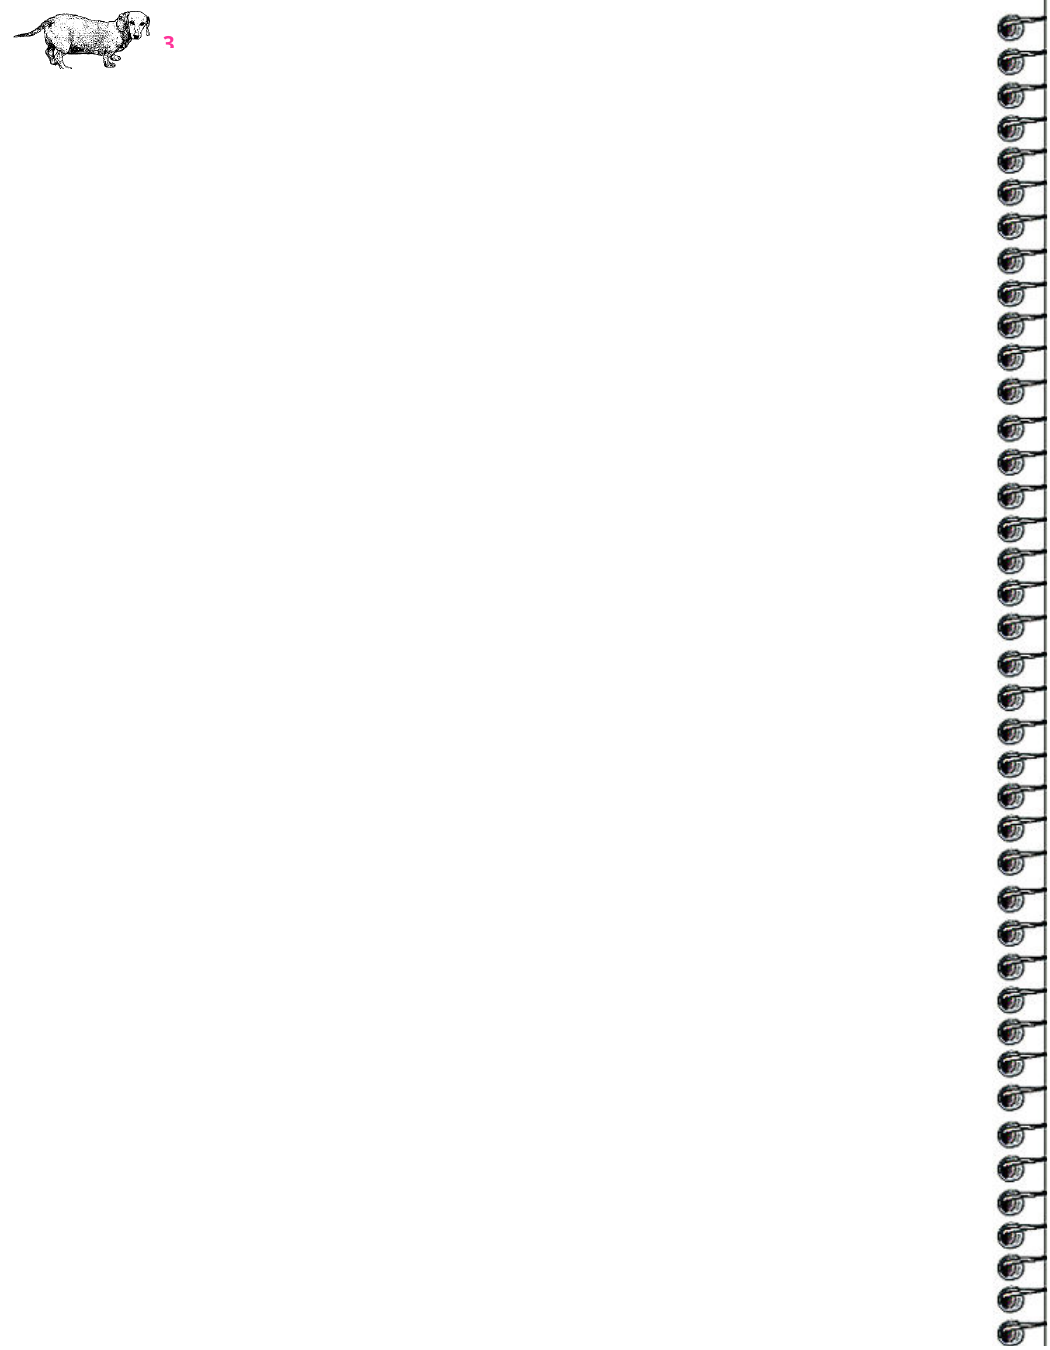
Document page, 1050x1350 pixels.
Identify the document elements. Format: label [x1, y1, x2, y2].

picture [992, 0, 1048, 1345]
